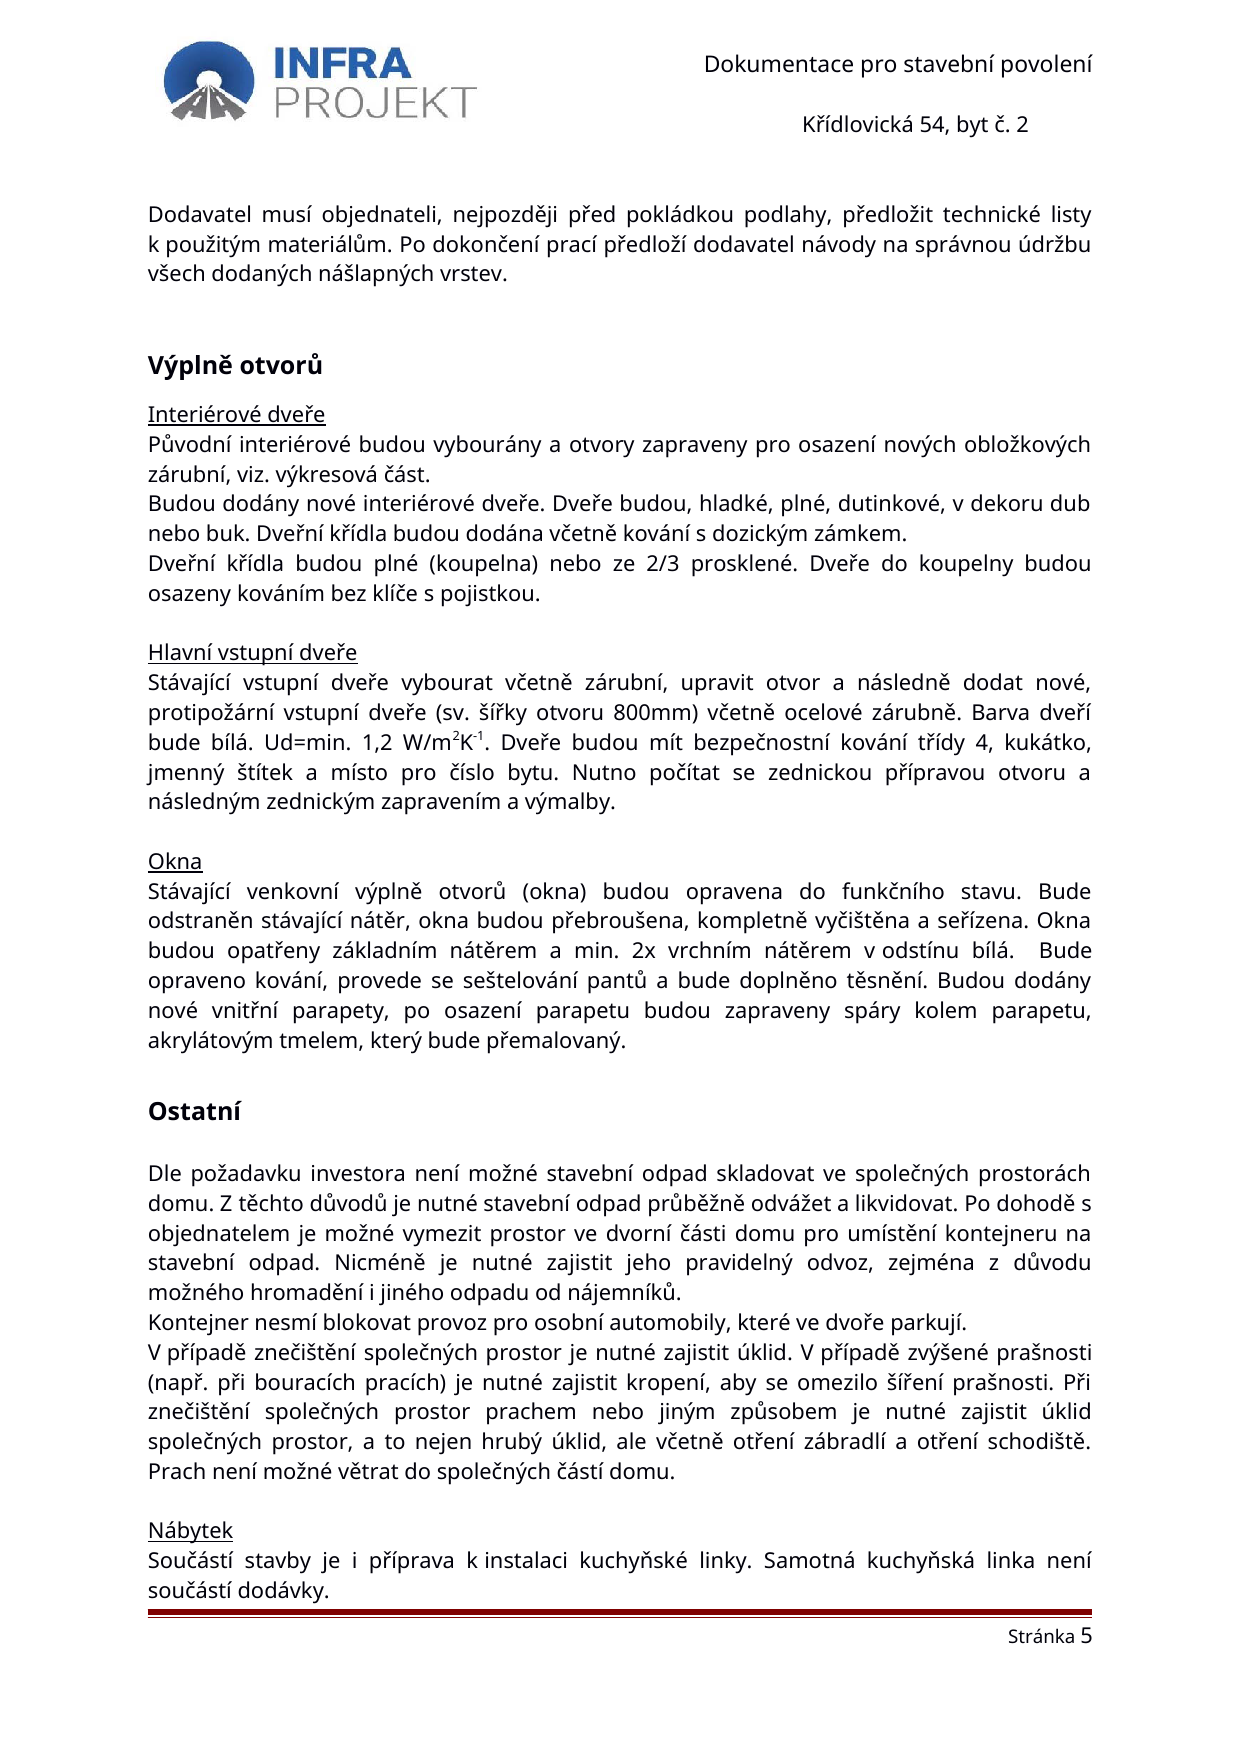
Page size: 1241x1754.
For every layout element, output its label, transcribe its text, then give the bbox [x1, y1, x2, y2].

text Kontejner nesmí blokovat provoz pro osobní automobily, které ve dvoře parkují. [148, 1307, 1092, 1337]
text Součástí stavby je i příprava k instalaci kuchyňské linky. Samotná kuchyňská linka není součástí dodávky. [148, 1545, 1092, 1605]
text Okna [148, 846, 1092, 876]
text Budou dodány nové interiérové dveře. Dveře budou, hladké, plné, dutinkové, v dekoru dub nebo buk. Dveřní křídla budou dodána včetně kování s dozickým zámkem. [148, 488, 1092, 548]
text Nábytek [148, 1515, 1092, 1545]
text Výplně otvorů [148, 348, 1092, 382]
text Hlavní vstupní dveře [148, 637, 1092, 667]
text Původní interiérové budou vybourány a otvory zapraveny pro osazení nových obložkových zárubní, viz. výkresová část. [148, 429, 1092, 488]
text Dodavatel musí objednateli, nejpozději před pokládkou podlahy, předložit technické listy k použitým materiálům. Po dokončení prací předloží dodavatel návody na správnou údržbu všech dodaných nášlapných vrstev. [148, 199, 1092, 288]
text Dveřní křídla budou plné (koupelna) nebo ze 2/3 prosklené. Dveře do koupelny budou osazeny kováním bez klíče s pojistkou. [148, 548, 1092, 607]
text V případě znečištění společných prostor je nutné zajistit úklid. V případě zvýšené prašnosti (např. při bouracích pracích) je nutné zajistit kropení, aby se omezilo šíření prašnosti. Při znečištění společných prostor prachem nebo jiným způsobem je nutné zajistit úklid společných prostor, a to nejen hrubý úklid, ale včetně otření zábradlí a otření schodiště. Prach není možné větrat do společných částí domu. [148, 1337, 1092, 1486]
text Stávající vstupní dveře vybourat včetně zárubní, upravit otvor a následně dodat nové, protipožární vstupní dveře (sv. šířky otvoru 800mm) včetně ocelové zárubně. Barva dveří bude bílá. Ud=min. 1,2 W/m2K-1. Dveře budou mít bezpečnostní kování třídy 4, kukátko, jmenný štítek a místo pro číslo bytu. Nutno počítat se zednickou přípravou otvoru a následným zednickým zapravením a výmalby. [148, 667, 1092, 816]
text Ostatní [148, 1094, 1092, 1128]
text Stávající venkovní výplně otvorů (okna) budou opravena do funkčního stavu. Bude odstraněn stávající nátěr, okna budou přebroušena, kompletně vyčištěna a seřízena. Okna budou opatřeny základním nátěrem a min. 2x vrchním nátěrem v odstínu bílá. Bude opraveno kování, provede se seštelování pantů a bude doplněno těsnění. Budou dodány nové vnitřní parapety, po osazení parapetu budou zapraveny spáry kolem parapetu, akrylátovým tmelem, který bude přemalovaný. [148, 876, 1092, 1054]
text Interiérové dveře [148, 399, 1092, 429]
text Dle požadavku investora není možné stavební odpad skladovat ve společných prostorách domu. Z těchto důvodů je nutné stavební odpad průběžně odvážet a likvidovat. Po dohodě s objednatelem je možné vymezit prostor ve dvorní části domu pro umístění kontejneru na stavební odpad. Nicméně je nutné zajistit jeho pravidelný odvoz, zejména z důvodu možného hromadění i jiného odpadu od nájemníků. [148, 1158, 1092, 1307]
